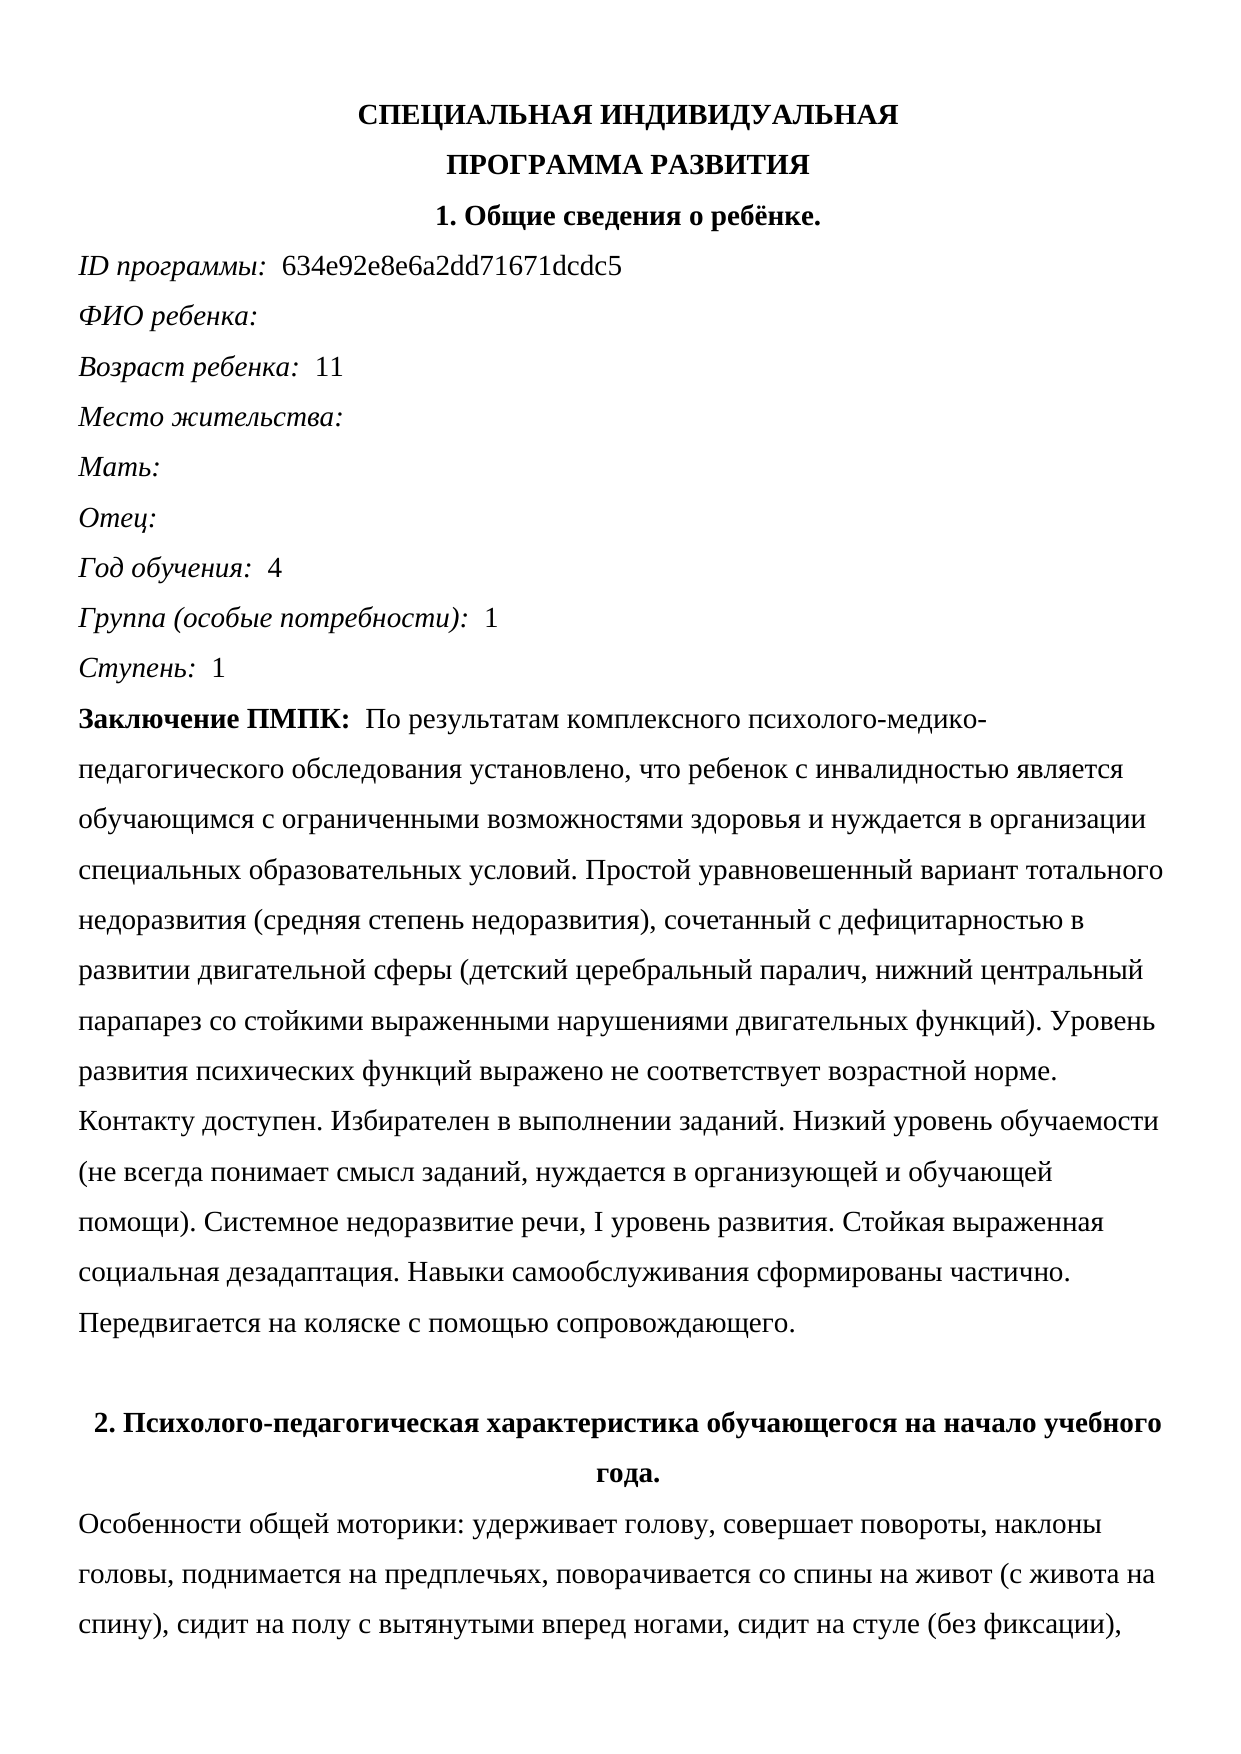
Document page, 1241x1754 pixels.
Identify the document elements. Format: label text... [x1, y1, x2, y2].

text ПРОГРАММА РАЗВИТИЯ [78, 147, 1178, 181]
text 1. Общие сведения о ребёнке. [78, 198, 1178, 231]
text Отец: [78, 500, 1178, 533]
text ID программы: 634e92e8e6a2dd71671dcdc5 [78, 248, 1178, 282]
text Группа (особые потребности): 1 [78, 600, 1178, 634]
text ФИО ребенка: [78, 298, 1178, 332]
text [78, 1506, 1178, 1640]
text Возраст ребенка: 11 [78, 349, 1178, 382]
text Заключение ПМПК: По результатам комплексного психолого-медико-педагогического обследования установлено, что ребенок с инвалидностью является обучающимся с ограниченными возможностями здоровья и нуждается в организации специальных образовательных условий. Простой уравновешенный вариант тотального недоразвития (средняя степень недоразвития), сочетанный с дефицитарностью в развитии двигательной сферы (детский церебральный паралич, нижний центральный парапарез со стойкими выраженными нарушениями двигательных функций). Уровень развития психических функций выражено не соответствует возрастной норме. Контакту доступен. Избирателен в выполнении заданий. Низкий уровень обучаемости (не всегда понимает смысл заданий, нуждается в организующей и обучающей помощи). Системное недоразвитие речи, I уровень развития. Стойкая выраженная социальная дезадаптация. Навыки самообслуживания сформированы частично. Передвигается на коляске с помощью сопровождающего. [78, 701, 1178, 1338]
text Год обучения: 4 [78, 550, 1178, 583]
text Мать: [78, 449, 1178, 483]
text Ступень: 1 [78, 651, 1178, 684]
text Место жительства: [78, 399, 1178, 433]
text 2. Психолого-педагогическая характеристика обучающегося на начало учебного года. [78, 1405, 1178, 1489]
text СПЕЦИАЛЬНАЯ ИНДИВИДУАЛЬНАЯ [78, 97, 1178, 131]
